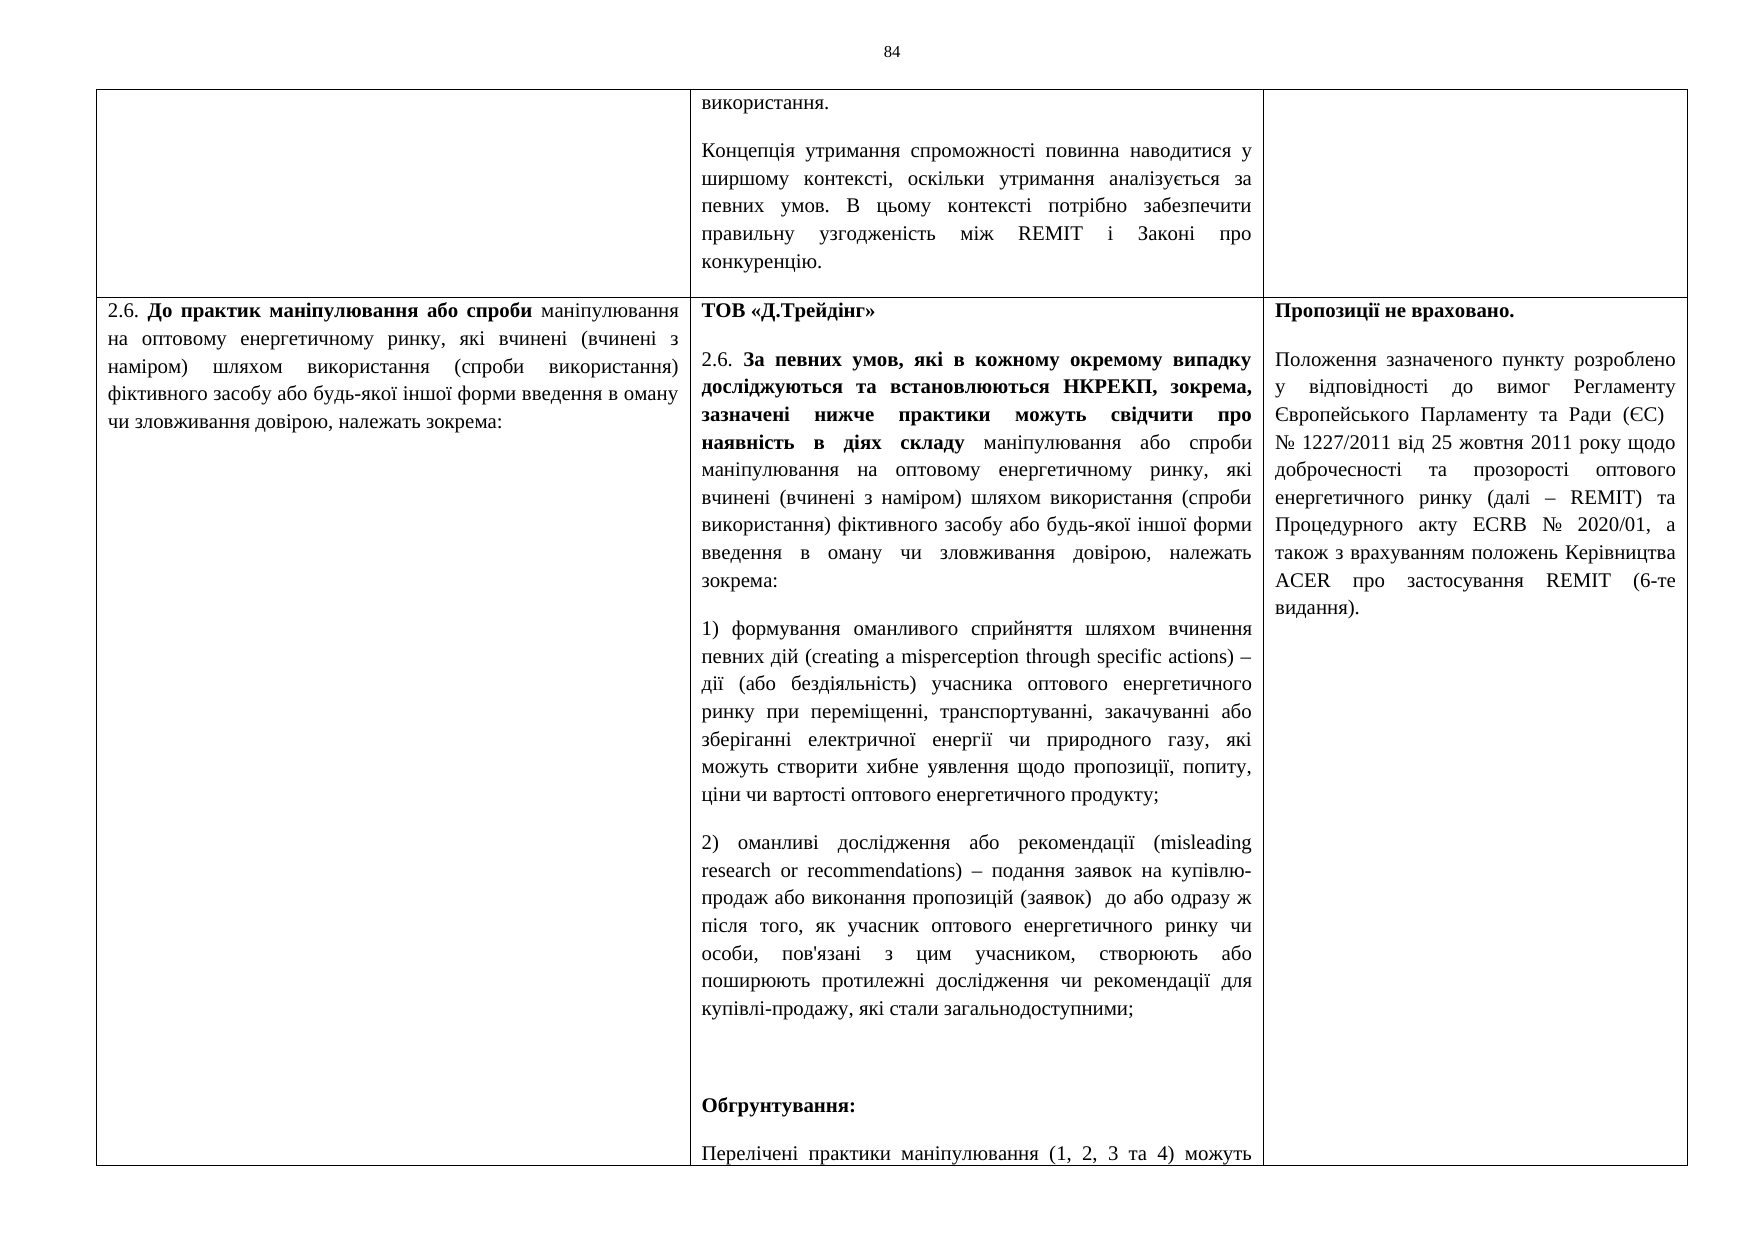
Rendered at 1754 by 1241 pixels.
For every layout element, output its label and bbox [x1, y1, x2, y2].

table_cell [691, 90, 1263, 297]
table_cell [1264, 90, 1687, 297]
table_cell [97, 298, 690, 1165]
table_cell [97, 90, 690, 297]
table_cell [691, 298, 1263, 1165]
table_cell [1264, 298, 1687, 1165]
